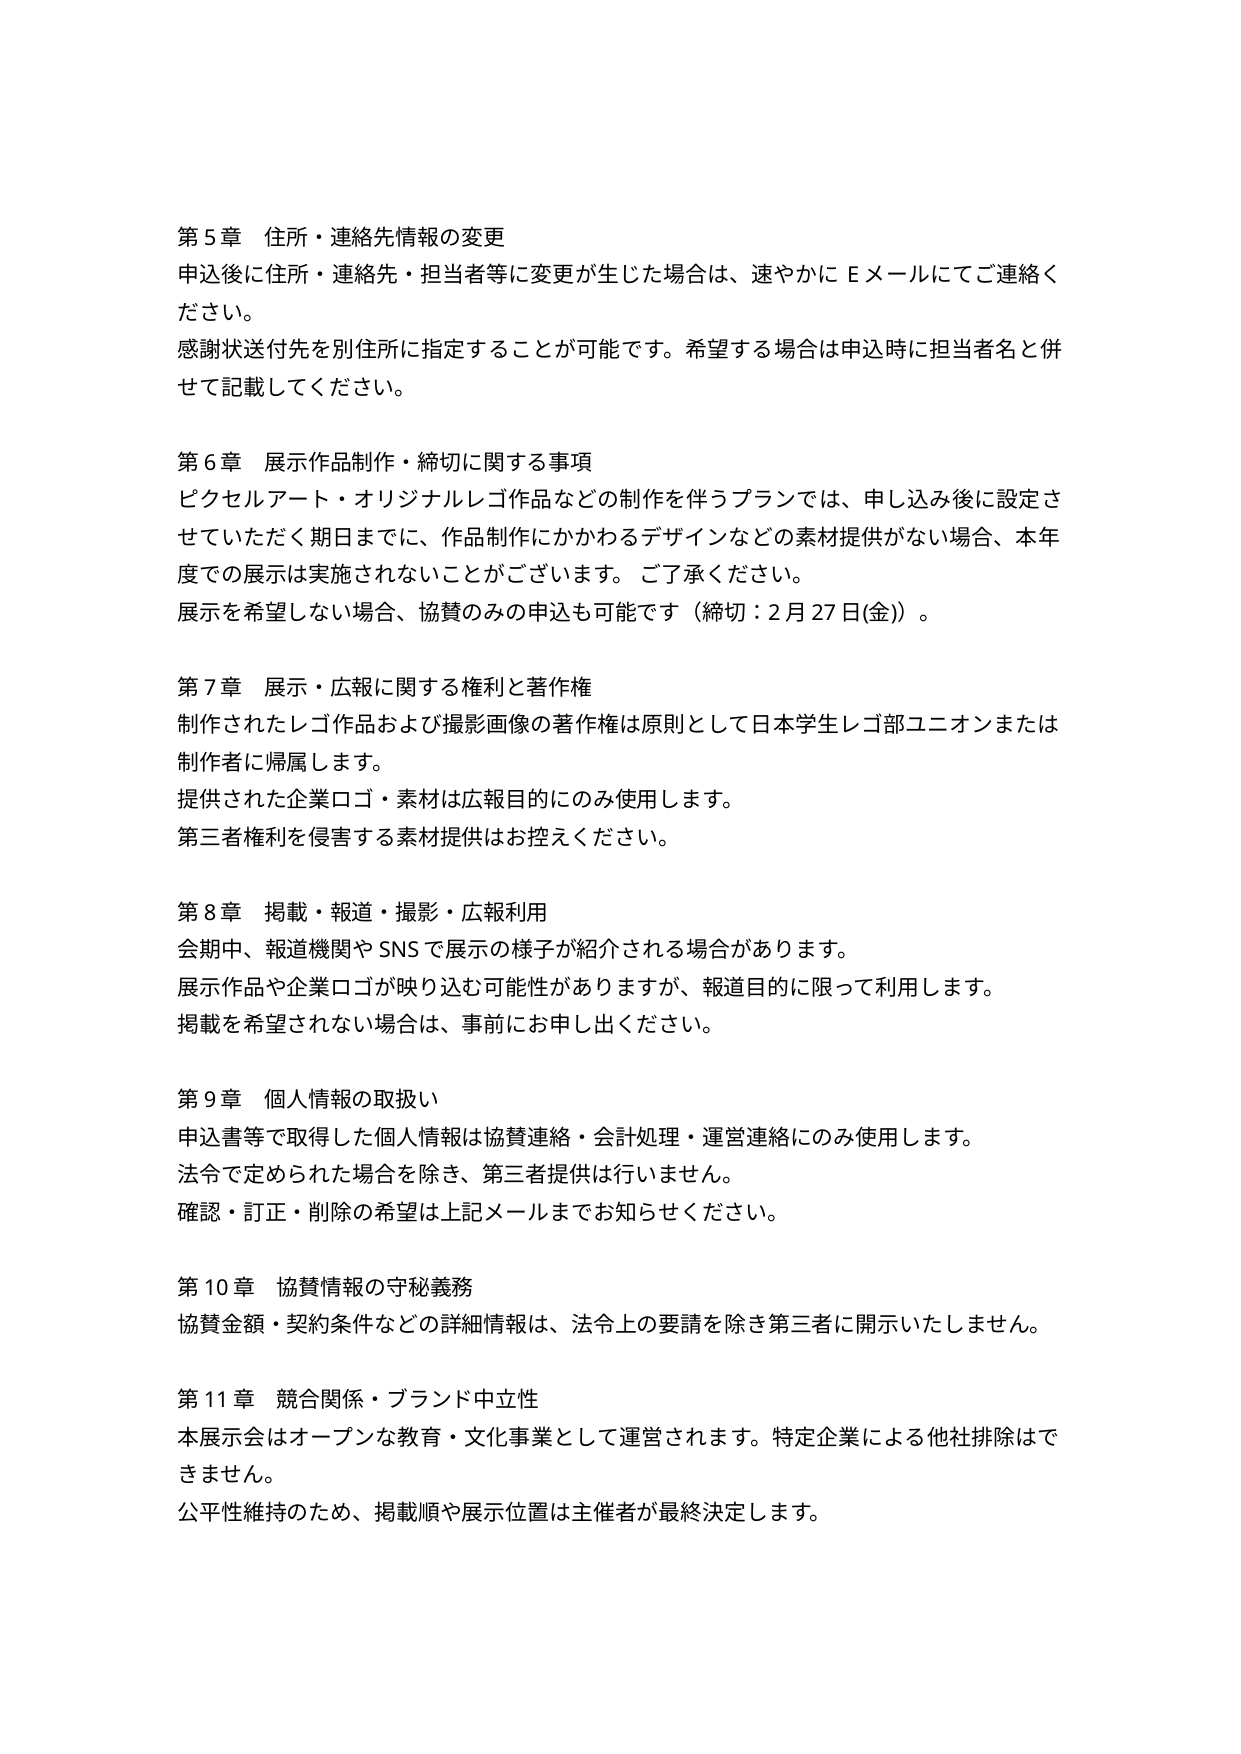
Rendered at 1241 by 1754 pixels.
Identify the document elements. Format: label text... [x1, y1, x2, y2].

text 展示作品や企業ロゴが映り込む可能性がありますが、報道目的に限って利用します。 [177, 967, 1063, 1004]
text 提供された企業ロゴ・素材は広報目的にのみ使用します。 [177, 779, 1063, 817]
text 本展示会はオープンな教育・文化事業として運営されます。特定企業による他社排除はできません。 [177, 1417, 1063, 1492]
text 第6章 展示作品制作・締切に関する事項 [177, 442, 1063, 479]
text 第5章 住所・連絡先情報の変更 [177, 217, 1063, 254]
text 申込後に住所・連絡先・担当者等に変更が生じた場合は、速やかにEメールにてご連絡ください。 [177, 254, 1063, 329]
text 感謝状送付先を別住所に指定することが可能です。希望する場合は申込時に担当者名と併せて記載してください。 [177, 329, 1063, 404]
text 制作されたレゴ作品および撮影画像の著作権は原則として日本学生レゴ部ユニオンまたは制作者に帰属します。 [177, 704, 1063, 779]
text 法令で定められた場合を除き、第三者提供は行いません。 [177, 1154, 1063, 1192]
text 第7章 展示・広報に関する権利と著作権 [177, 667, 1063, 704]
text 協賛金額・契約条件などの詳細情報は、法令上の要請を除き第三者に開示いたしません。 [177, 1304, 1063, 1342]
text 第9章 個人情報の取扱い [177, 1079, 1063, 1117]
text 確認・訂正・削除の希望は上記メールまでお知らせください。 [177, 1192, 1063, 1229]
text 公平性維持のため、掲載順や展示位置は主催者が最終決定します。 [177, 1492, 1063, 1529]
text 掲載を希望されない場合は、事前にお申し出ください。 [177, 1004, 1063, 1042]
text 第8章 掲載・報道・撮影・広報利用 [177, 892, 1063, 929]
text 第11章 競合関係・ブランド中立性 [177, 1379, 1063, 1417]
text 展示を希望しない場合、協賛のみの申込も可能です（締切：2月27日(金)）。 [177, 592, 1063, 629]
text 第三者権利を侵害する素材提供はお控えください。 [177, 817, 1063, 854]
text ピクセルアート・オリジナルレゴ作品などの制作を伴うプランでは、申し込み後に設定させていただく期日までに、作品制作にかかわるデザインなどの素材提供がない場合、本年度での展示は実施されないことがございます。 ご了承ください。 [177, 479, 1063, 592]
text 会期中、報道機関やSNSで展示の様子が紹介される場合があります。 [177, 929, 1063, 967]
text 第10章 協賛情報の守秘義務 [177, 1267, 1063, 1304]
text 申込書等で取得した個人情報は協賛連絡・会計処理・運営連絡にのみ使用します。 [177, 1117, 1063, 1154]
